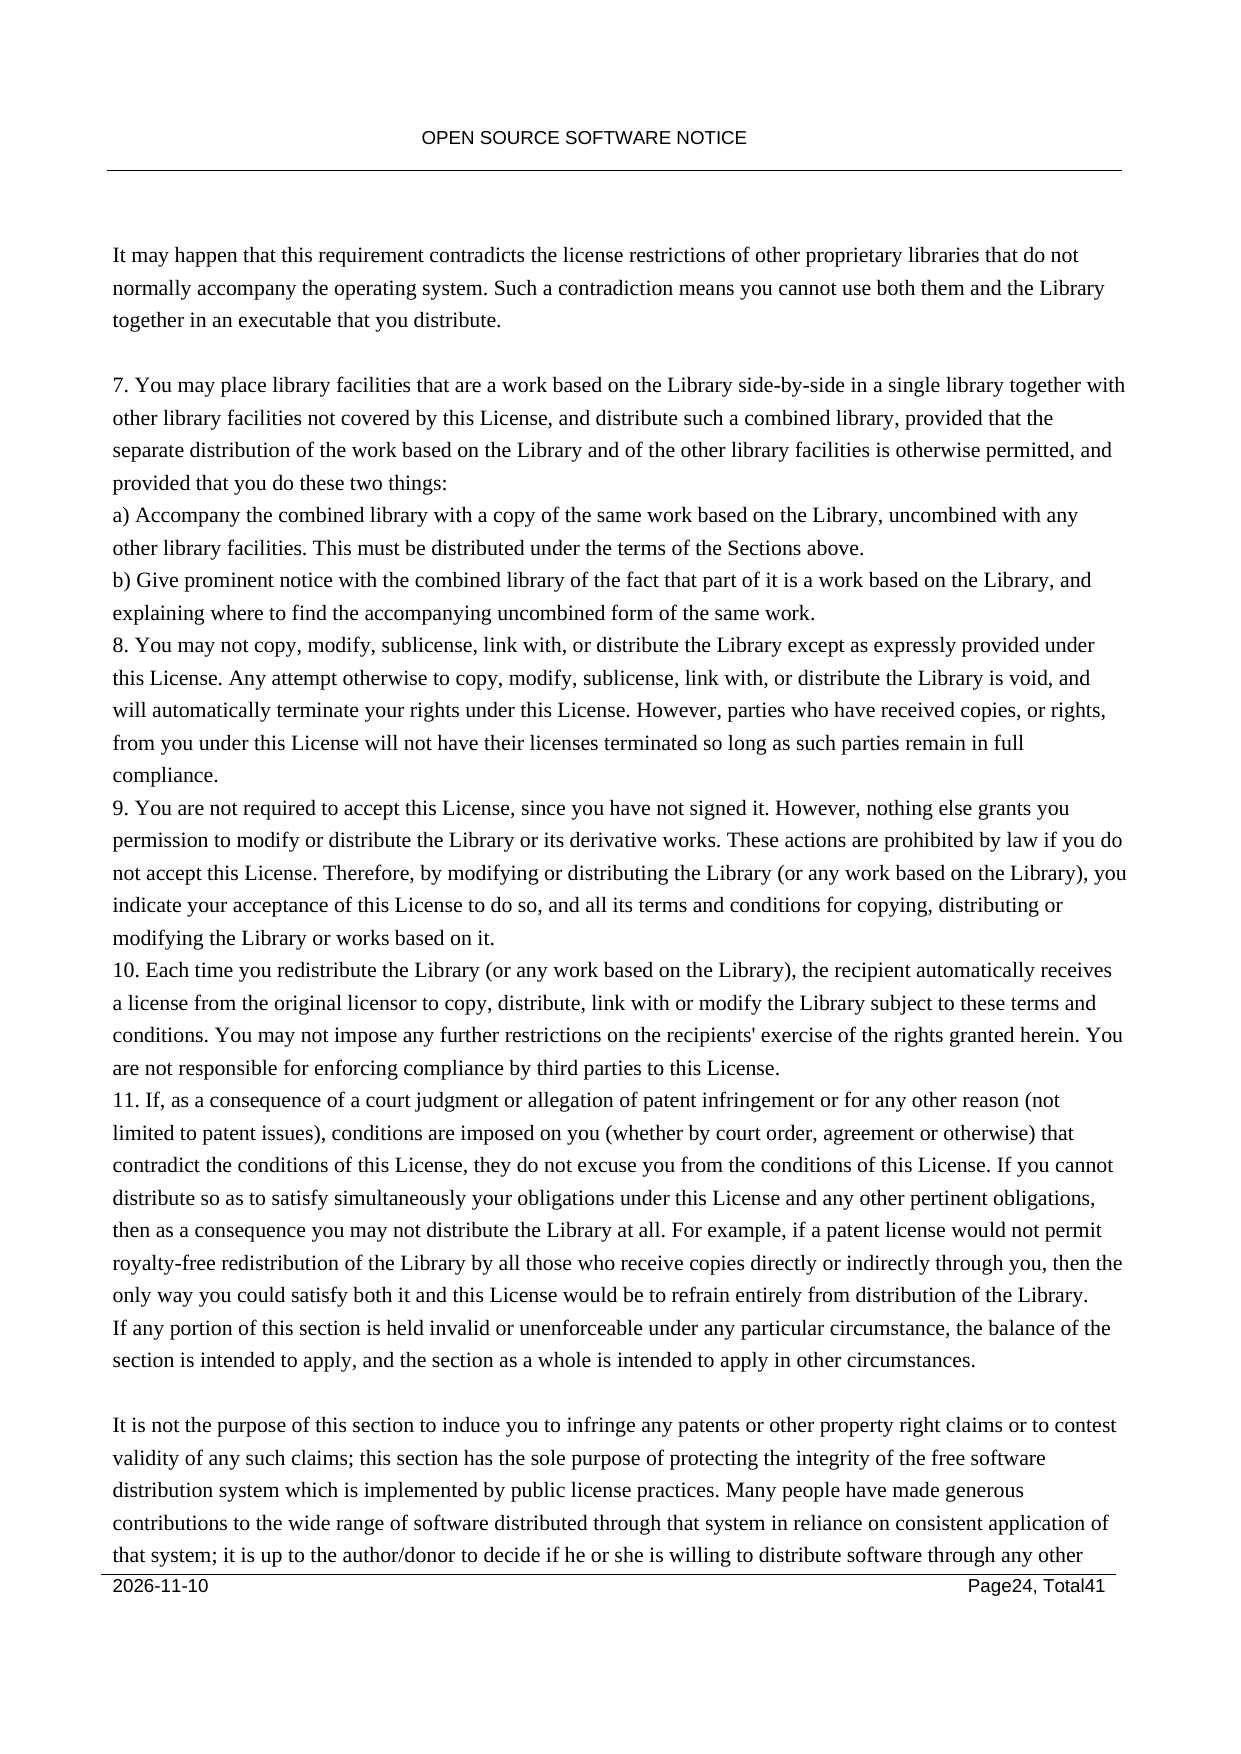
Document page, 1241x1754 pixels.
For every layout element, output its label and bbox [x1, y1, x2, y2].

text [112, 206, 1128, 1571]
